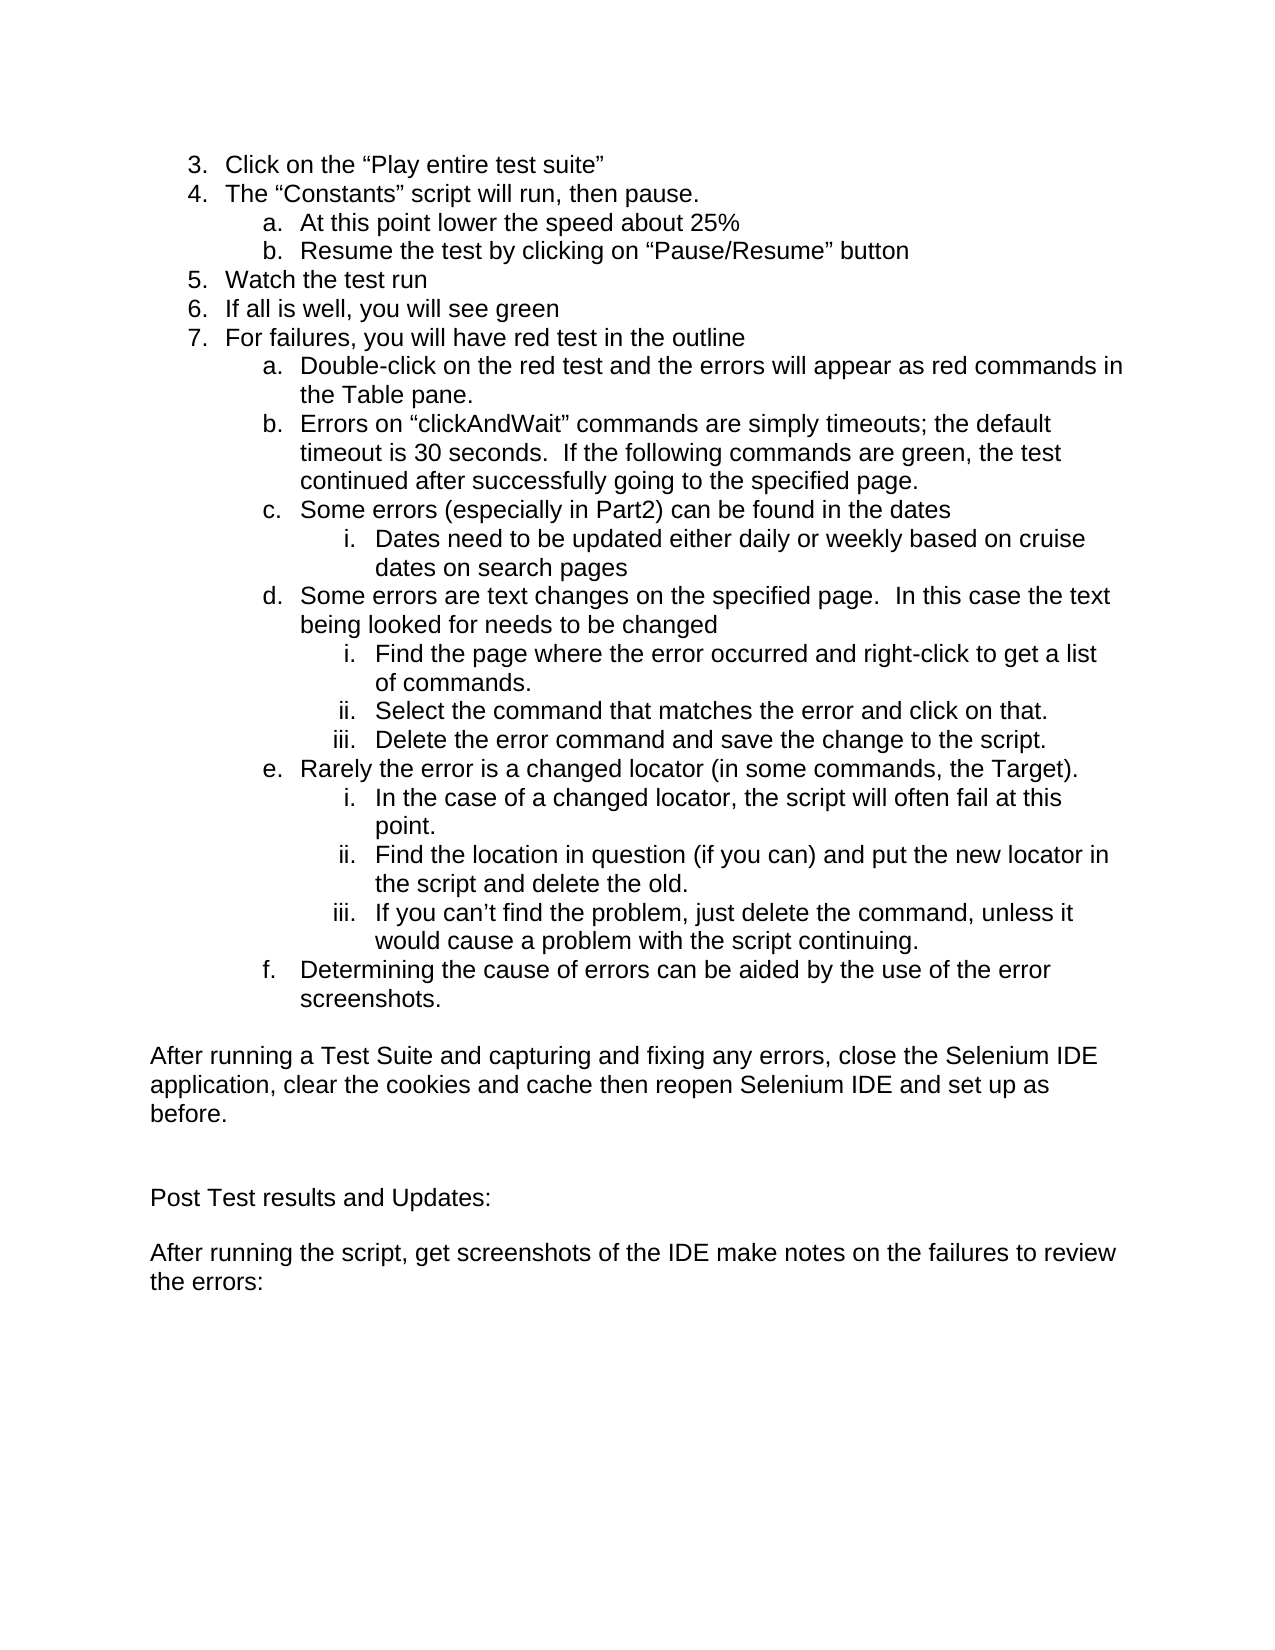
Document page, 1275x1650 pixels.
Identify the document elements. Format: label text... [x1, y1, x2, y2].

list If all is well, you will see green [187, 294, 1125, 322]
list If you can’t find the problem, just delete the command, unless it would cause a problem with the script continuing. [356, 897, 1125, 955]
list Determining the cause of errors can be aided by the use of the error screenshots. [262, 955, 1125, 1012]
list Double-click on the red test and the errors will appear as red commands in the Table pane. [262, 351, 1125, 409]
list Watch the test run [187, 265, 1125, 294]
list The “Constants” script will run, then pause. [187, 179, 1125, 207]
list Find the location in question (if you can) and put the new locator in the script and delete the old. [356, 840, 1125, 897]
text After running the script, get screenshots of the IDE make notes on the failures to review the errors: [150, 1238, 1125, 1295]
text After running a Test Suite and capturing and fixing any errors, close the Selenium IDE application, clear the cookies and cache then reopen Selenium IDE and set up as before. [150, 1041, 1125, 1127]
list In the case of a changed locator, the script will often fail at this point. [356, 782, 1125, 840]
list Find the page where the error occurred and right-click to get a list of commands. [356, 639, 1125, 696]
list Click on the “Play entire test suite” [187, 150, 1125, 179]
list Rarely the error is a changed locator (in some commands, the Target). [262, 754, 1125, 782]
list Dates need to be updated either daily or weekly based on cruise dates on search pages [356, 524, 1125, 581]
list At this point lower the speed about 25% [262, 207, 1125, 236]
list Delete the error command and save the change to the script. [356, 725, 1125, 754]
list Some errors are text changes on the specified page. In this case the text being looked for needs to be changed [262, 581, 1125, 639]
list Some errors (especially in Part2) can be found in the dates [262, 495, 1125, 524]
text Post Test results and Updates: [150, 1183, 1125, 1211]
list Select the command that matches the error and click on that. [356, 696, 1125, 725]
list Resume the test by clicking on “Pause/Resume” button [262, 236, 1125, 265]
list For failures, you will have red test in the outline [187, 322, 1125, 351]
list Errors on “clickAndWait” commands are simply timeouts; the default timeout is 30 seconds. If the following commands are green, the test continued after successfully going to the specified page. [262, 409, 1125, 495]
